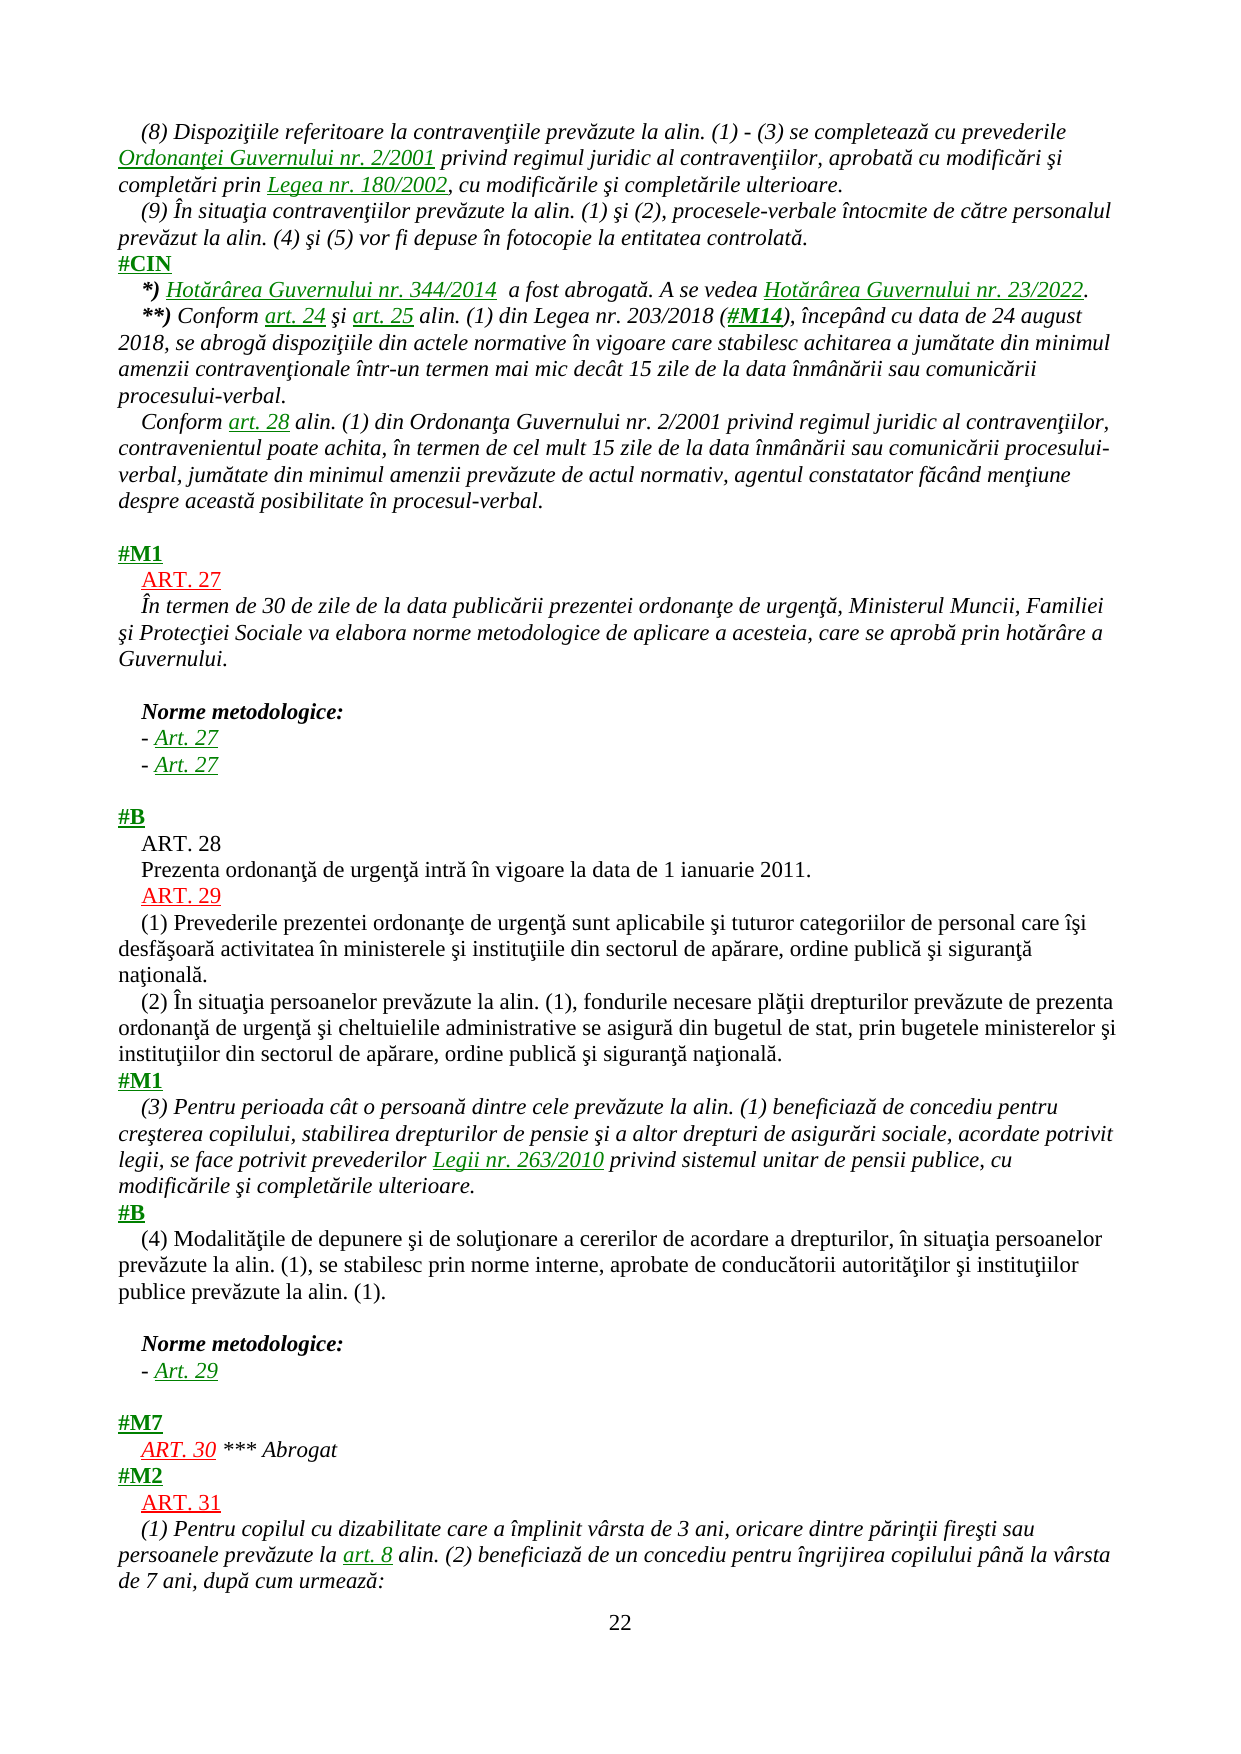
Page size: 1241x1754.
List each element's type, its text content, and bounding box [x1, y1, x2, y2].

text ART. 28 [118, 830, 1122, 856]
text *) Hotărârea Guvernului nr. 344/2014 a fost abrogată. A se vedea Hotărârea Guvernului nr. 23/2022. [118, 276, 1122, 303]
text În termen de 30 de zile de la data publicării prezentei ordonanţe de urgenţă, Ministerul Muncii, Familiei şi Protecţiei Sociale va elabora norme metodologice de aplicare a acesteia, care se aprobă prin hotărâre a Guvernului. [118, 592, 1122, 672]
text #M1 [118, 1067, 1122, 1093]
text **) Conform art. 24 şi art. 25 alin. (1) din Legea nr. 203/2018 (#M14), începând cu data de 24 august 2018, se abrogă dispoziţiile din actele normative în vigoare care stabilesc achitarea a jumătate din minimul amenzii contravenţionale într-un termen mai mic decât 15 zile de la data înmânării sau comunicării procesului-verbal. [118, 303, 1122, 408]
text #CIN [118, 250, 1122, 276]
text (1) Pentru copilul cu dizabilitate care a împlinit vârsta de 3 ani, oricare dintre părinţii fireşti sau persoanele prevăzute la art. 8 alin. (2) beneficiază de un concediu pentru îngrijirea copilului până la vârsta de 7 ani, după cum urmează: [118, 1515, 1122, 1594]
text - Art. 27 [118, 751, 1122, 777]
text Norme metodologice: [118, 1330, 1122, 1357]
text (4) Modalităţile de depunere şi de soluţionare a cererilor de acordare a drepturilor, în situaţia persoanelor prevăzute la alin. (1), se stabilesc prin norme interne, aprobate de conducătorii autorităţilor şi instituţiilor publice prevăzute la alin. (1). [118, 1225, 1122, 1304]
text (9) În situaţia contravenţiilor prevăzute la alin. (1) şi (2), procesele-verbale întocmite de către personalul prevăzut la alin. (4) şi (5) vor fi depuse în fotocopie la entitatea controlată. [118, 197, 1122, 250]
text #M2 [118, 1462, 1122, 1488]
text - Art. 27 [118, 724, 1122, 751]
text #M7 [118, 1409, 1122, 1436]
text ART. 30 *** Abrogat [118, 1436, 1122, 1462]
text - Art. 29 [118, 1357, 1122, 1383]
text ART. 27 [118, 566, 1122, 592]
text #B [118, 803, 1122, 830]
text #M1 [118, 540, 1122, 566]
text Prezenta ordonanţă de urgenţă intră în vigoare la data de 1 ianuarie 2011. [118, 856, 1122, 882]
text (1) Prevederile prezentei ordonanţe de urgenţă sunt aplicabile şi tuturor categoriilor de personal care îşi desfăşoară activitatea în ministerele şi instituţiile din sectorul de apărare, ordine publică şi siguranţă naţională. [118, 909, 1122, 988]
text (8) Dispoziţiile referitoare la contravenţiile prevăzute la alin. (1) - (3) se completează cu prevederile Ordonanţei Guvernului nr. 2/2001 privind regimul juridic al contravenţiilor, aprobată cu modificări şi completări prin Legea nr. 180/2002, cu modificările şi completările ulterioare. [118, 118, 1122, 197]
text ART. 29 [118, 882, 1122, 909]
text (2) În situaţia persoanelor prevăzute la alin. (1), fondurile necesare plăţii drepturilor prevăzute de prezenta ordonanţă de urgenţă şi cheltuielile administrative se asigură din bugetul de stat, prin bugetele ministerelor şi instituţiilor din sectorul de apărare, ordine publică şi siguranţă naţională. [118, 988, 1122, 1067]
text #B [118, 1199, 1122, 1225]
text Norme metodologice: [118, 698, 1122, 724]
text (3) Pentru perioada cât o persoană dintre cele prevăzute la alin. (1) beneficiază de concediu pentru creşterea copilului, stabilirea drepturilor de pensie şi a altor drepturi de asigurări sociale, acordate potrivit legii, se face potrivit prevederilor Legii nr. 263/2010 privind sistemul unitar de pensii publice, cu modificările şi completările ulterioare. [118, 1093, 1122, 1199]
text Conform art. 28 alin. (1) din Ordonanţa Guvernului nr. 2/2001 privind regimul juridic al contravenţiilor, contravenientul poate achita, în termen de cel mult 15 zile de la data înmânării sau comunicării procesului-verbal, jumătate din minimul amenzii prevăzute de actul normativ, agentul constatator făcând menţiune despre această posibilitate în procesul-verbal. [118, 408, 1122, 513]
text ART. 31 [118, 1488, 1122, 1515]
